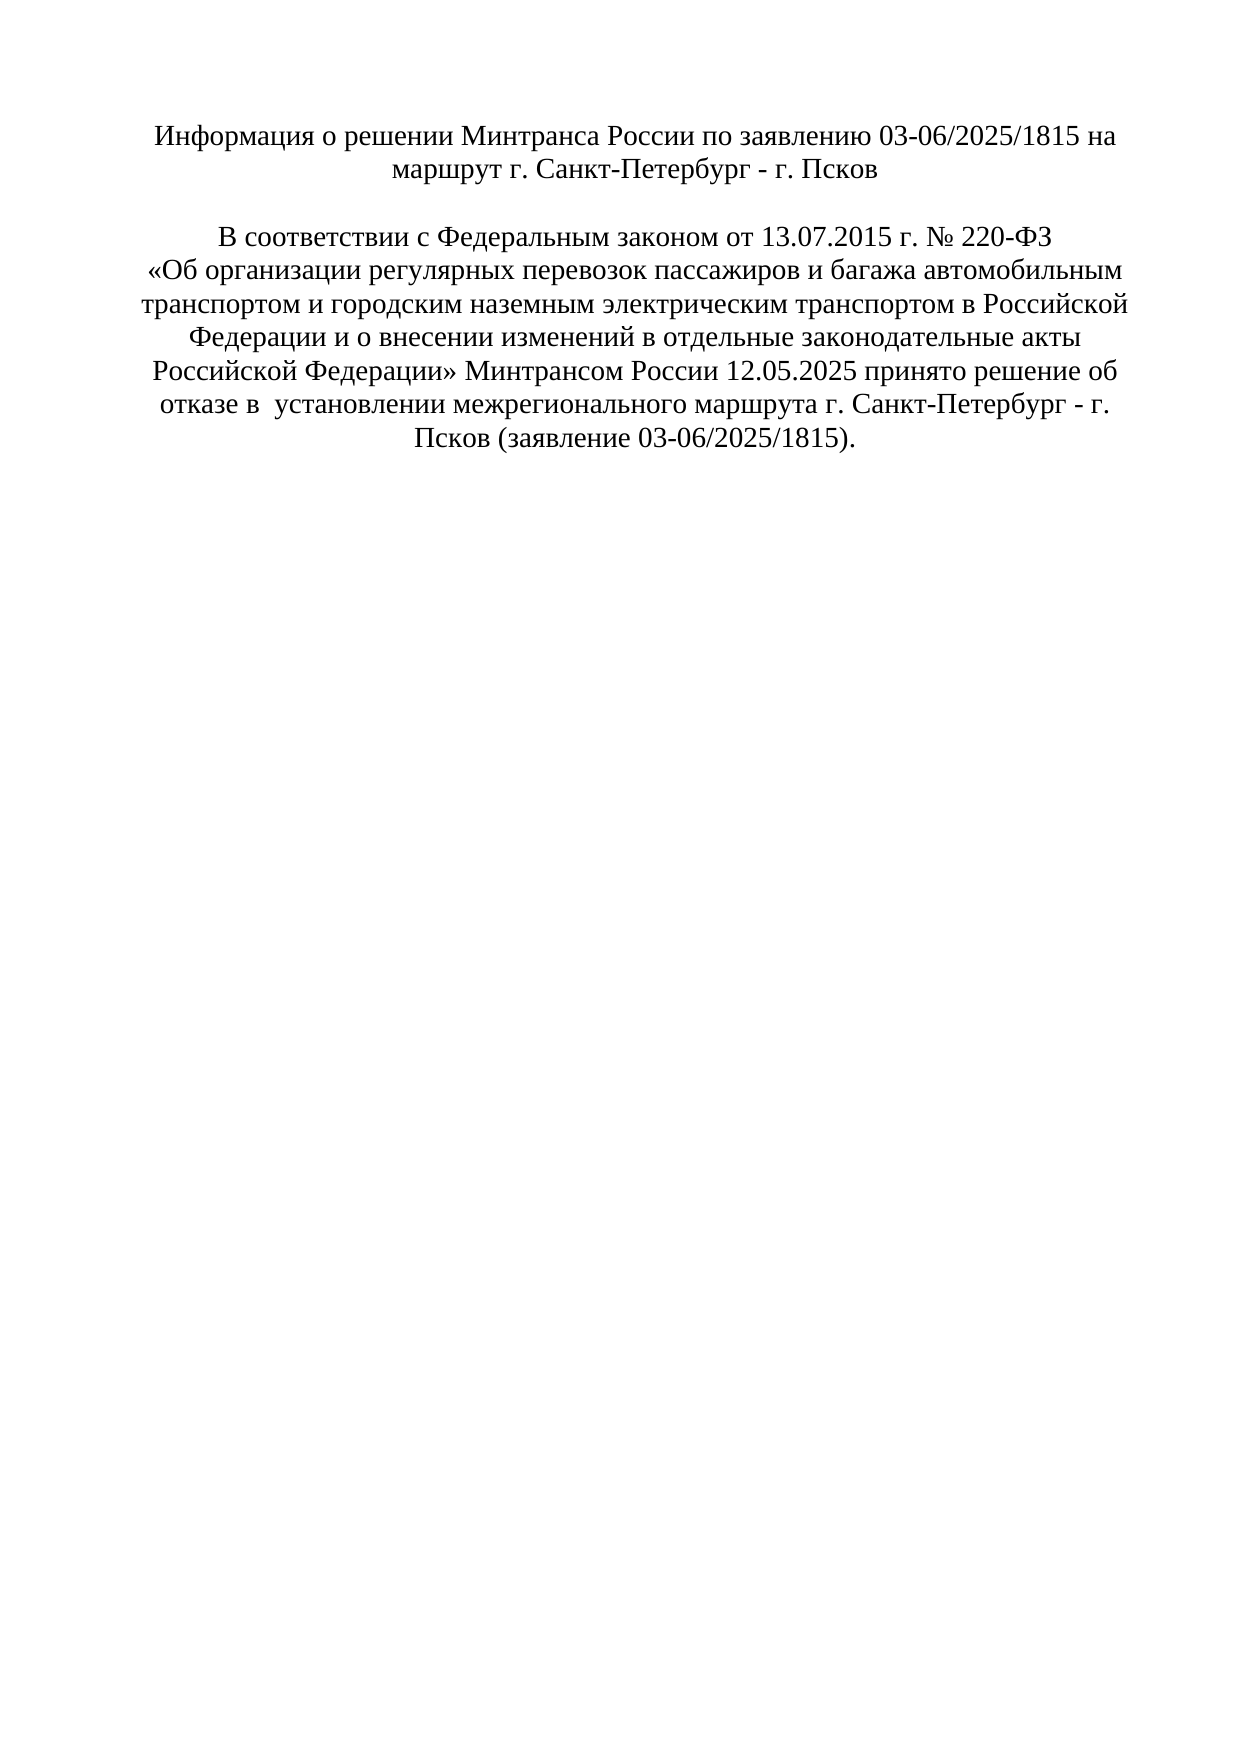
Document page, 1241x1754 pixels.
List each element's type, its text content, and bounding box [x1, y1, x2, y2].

text Информация о решении Минтранса России по заявлению 03-06/2025/1815 на маршрут г. Санкт-Петербург - г. Псков [118, 118, 1152, 185]
text В соответствии с Федеральным законом от 13.07.2015 г. № 220-ФЗ «Об организации регулярных перевозок пассажиров и багажа автомобильным транспортом и городским наземным электрическим транспортом в Российской Федерации и о внесении изменений в отдельные законодательные акты Российской Федерации» Минтрансом России 12.05.2025 принято решение об отказе в установлении межрегионального маршрута г. Санкт-Петербург - г. Псков (заявление 03-06/2025/1815). [118, 219, 1152, 453]
